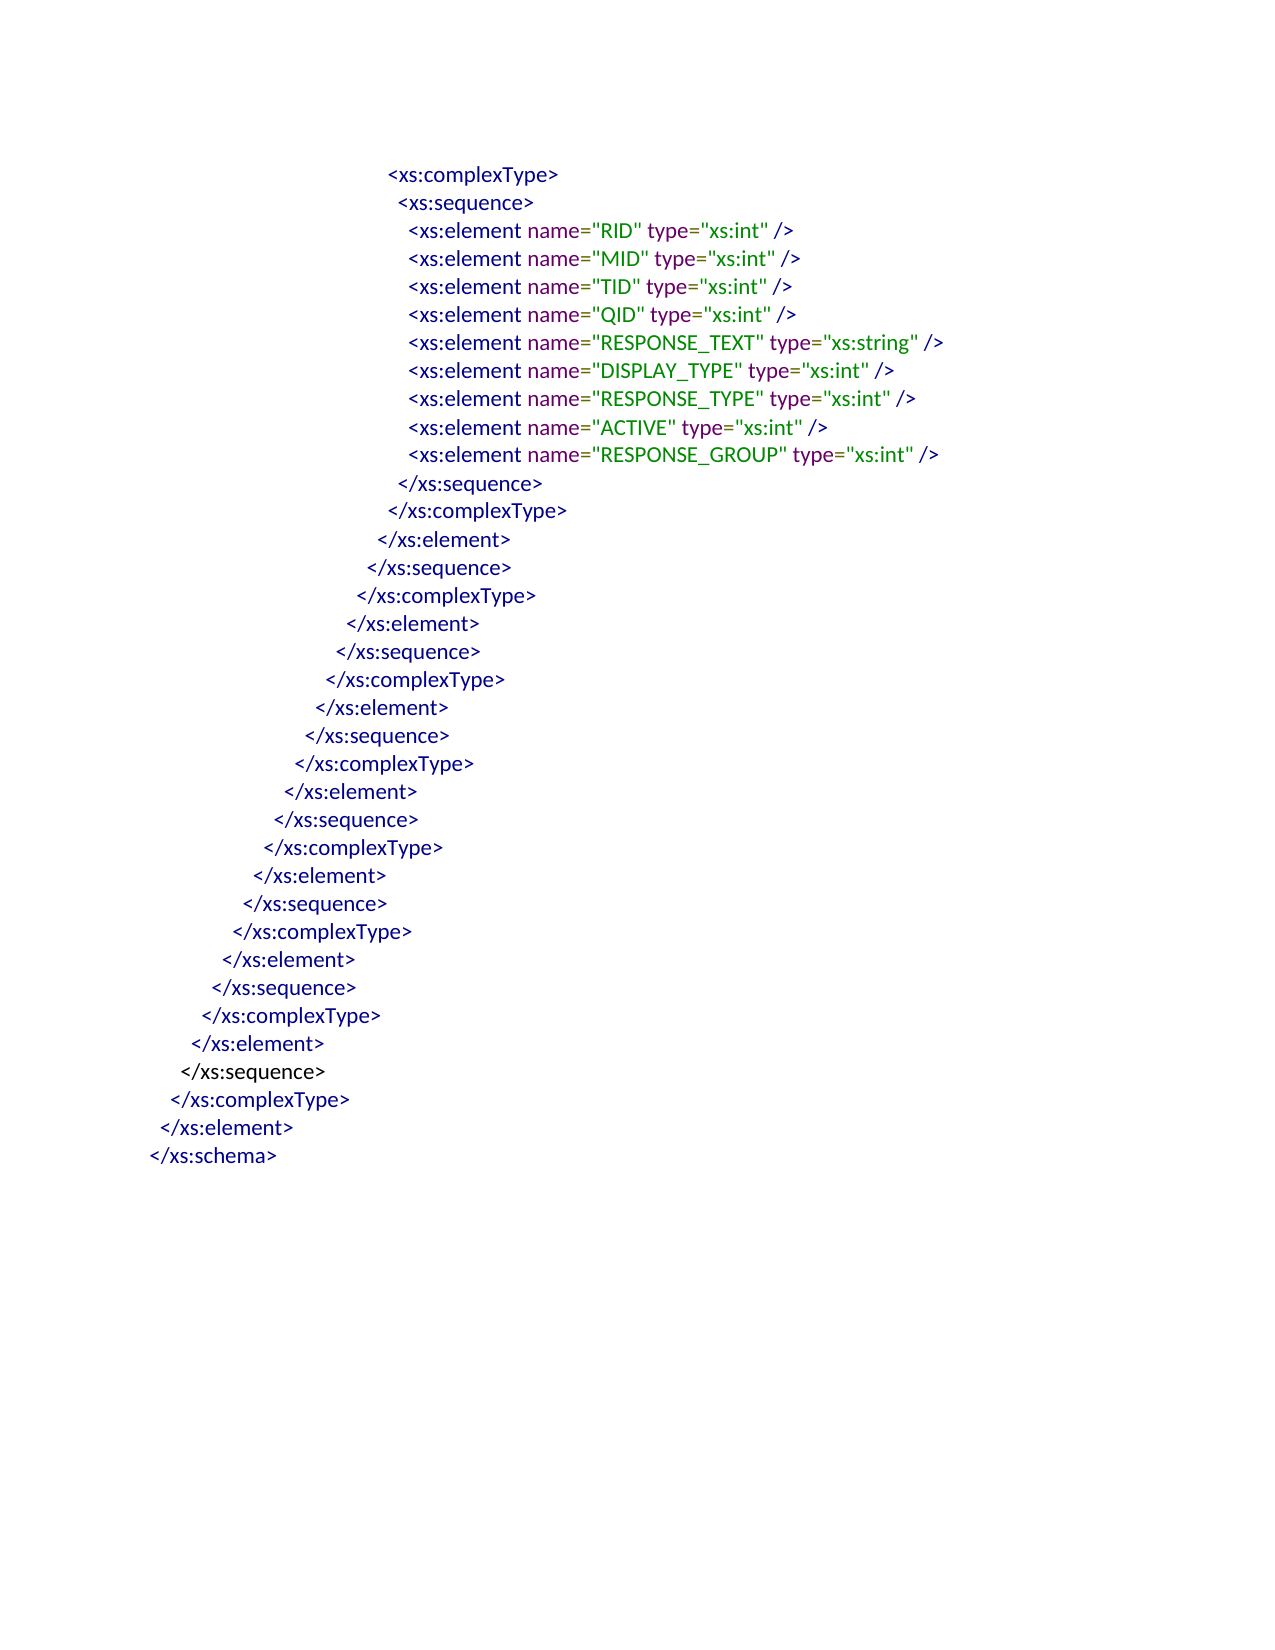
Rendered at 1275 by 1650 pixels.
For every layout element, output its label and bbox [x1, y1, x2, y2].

table_header [139, 150, 1114, 1179]
